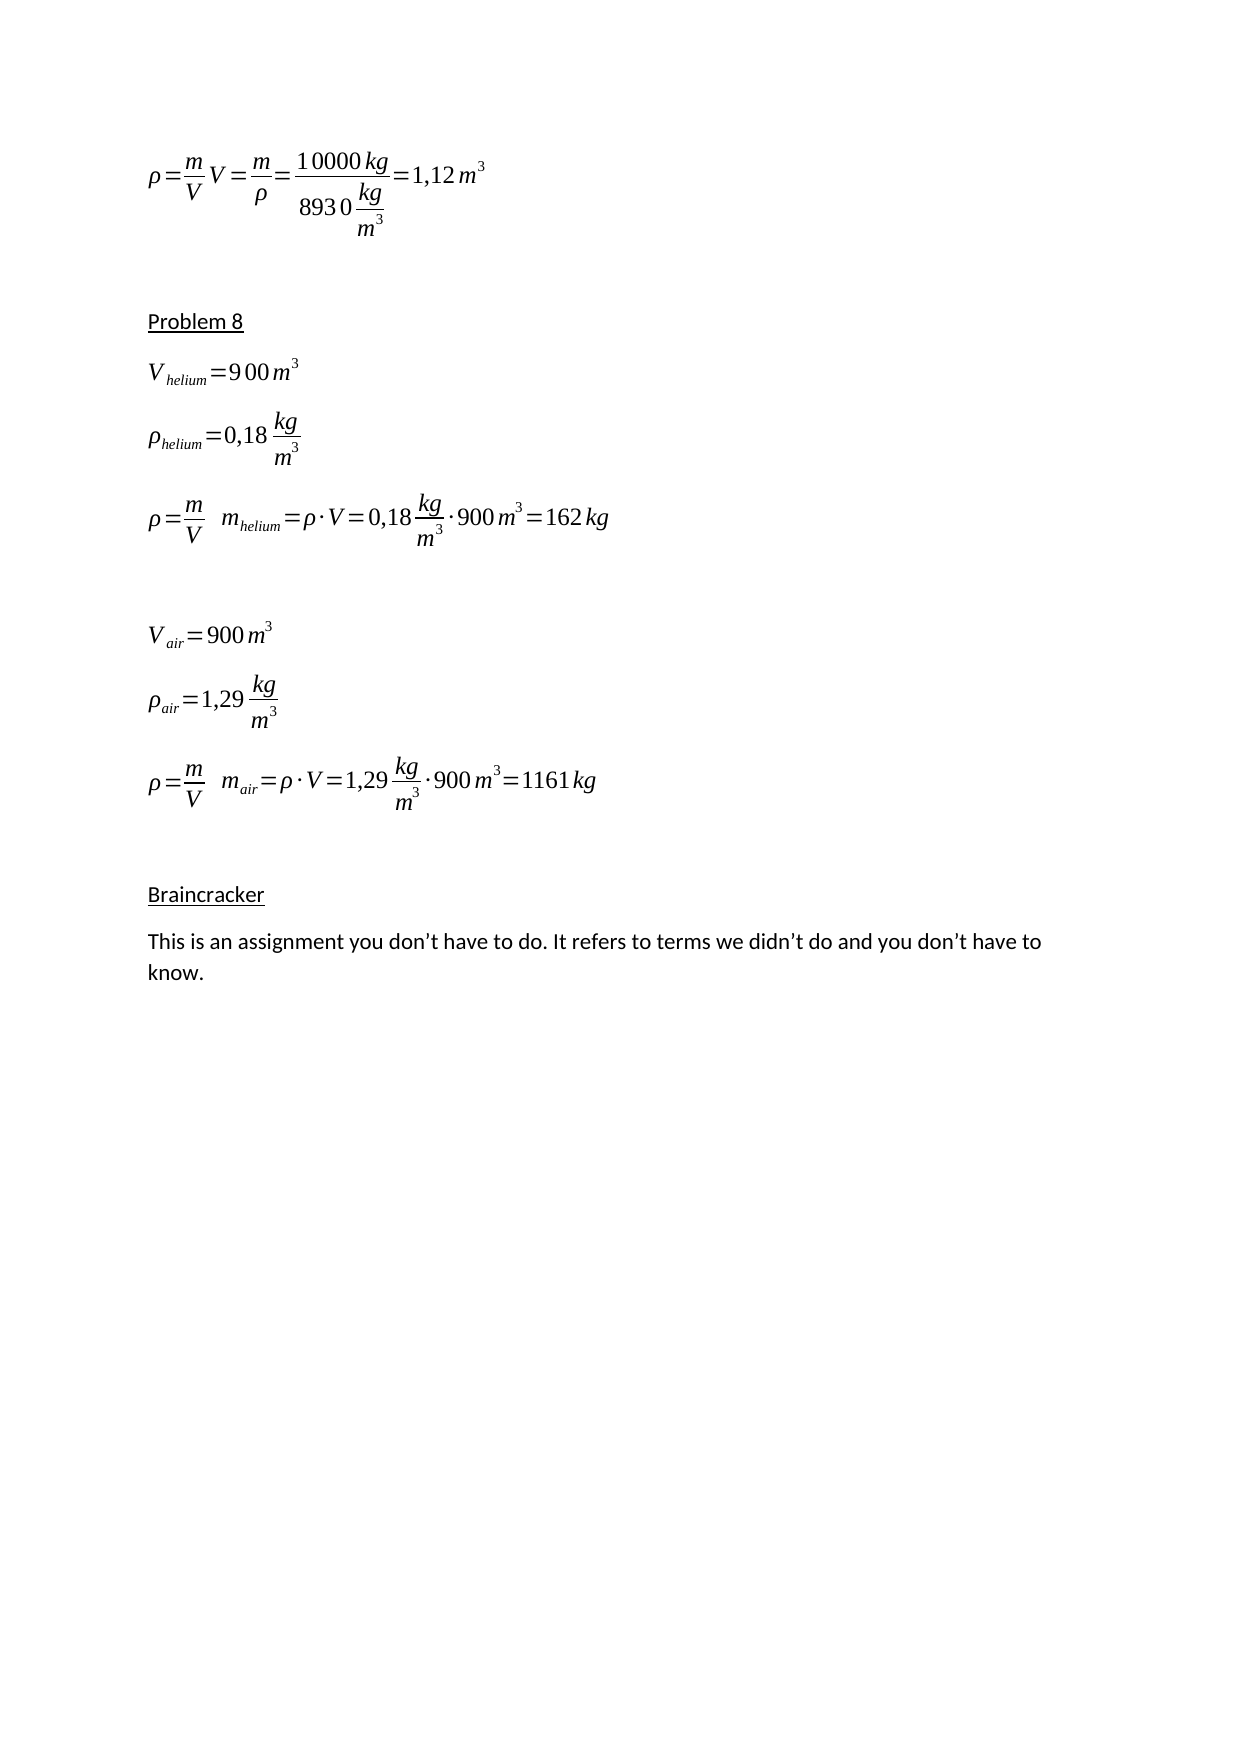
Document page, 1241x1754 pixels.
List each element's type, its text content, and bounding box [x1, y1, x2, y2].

text This is an assignment you don’t have to do. It refers to terms we didn’t do and you don’t have to know. [148, 927, 1093, 986]
text Braincracker [148, 881, 1093, 909]
text Problem 8 [148, 307, 1093, 335]
